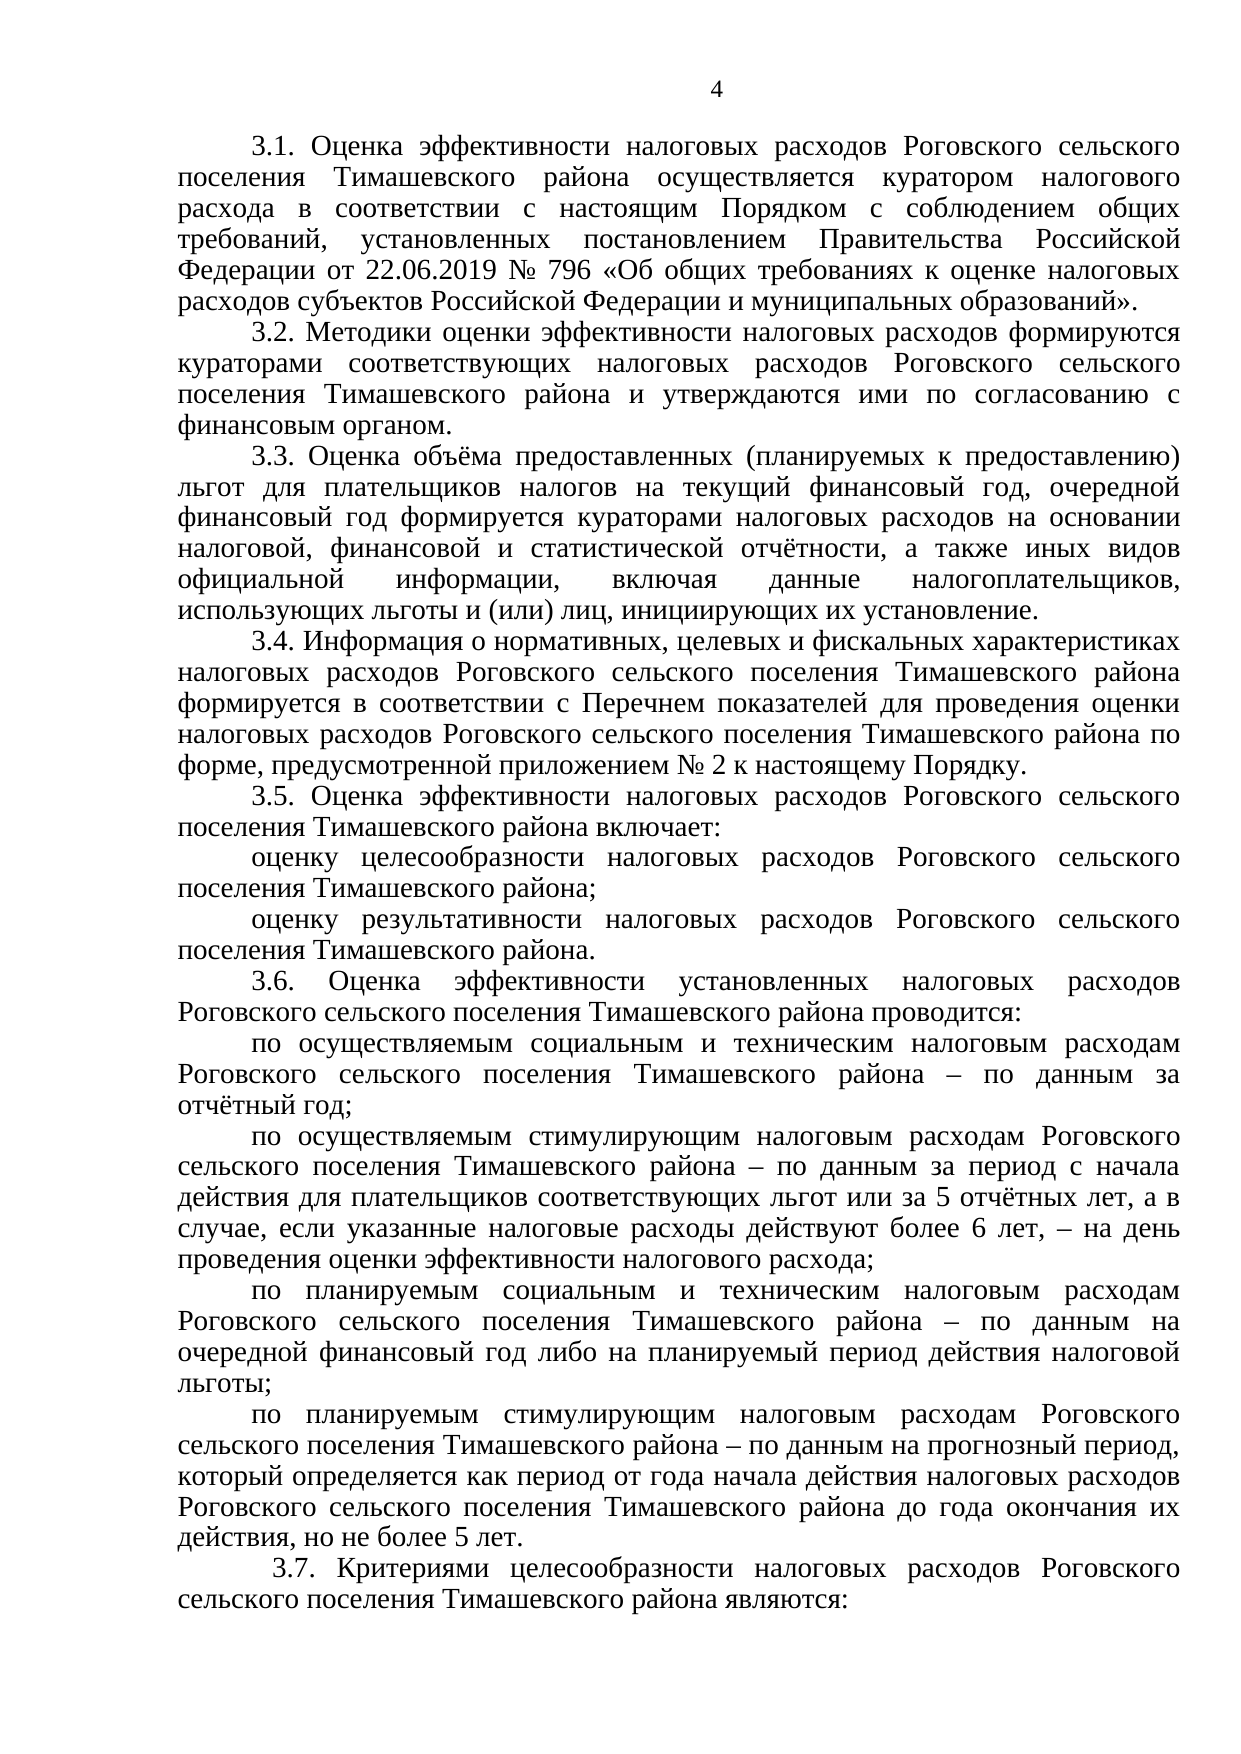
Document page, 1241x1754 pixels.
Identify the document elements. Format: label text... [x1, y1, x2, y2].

text 3.5. Оценка эффективности налоговых расходов Роговского сельского поселения Тимашевского района включает: [177, 781, 1181, 842]
text 3.2. Методики оценки эффективности налоговых расходов формируются кураторами соответствующих налоговых расходов Роговского сельского поселения Тимашевского района и утверждаются ими по согласованию с финансовым органом. [177, 317, 1181, 440]
text оценку целесообразности налоговых расходов Роговского сельского поселения Тимашевского района; [177, 842, 1181, 904]
text 3.6. Оценка эффективности установленных налоговых расходов Роговского сельского поселения Тимашевского района проводится: [177, 966, 1181, 1028]
text 3.1. Оценка эффективности налоговых расходов Роговского сельского поселения Тимашевского района осуществляется куратором налогового расхода в соответствии с настоящим Порядком с соблюдением общих требований, установленных постановлением Правительства Российской Федерации от 22.06.2019 № 796 «Об общих требованиях к оценке налоговых расходов субъектов Российской Федерации и муниципальных образований». [177, 131, 1181, 317]
text по планируемым стимулирующим налоговым расходам Роговского сельского поселения Тимашевского района ‒ по данным на прогнозный период, который определяется как период от года начала действия налоговых расходов Роговского сельского поселения Тимашевского района до года окончания их действия, но не более 5 лет. [177, 1398, 1181, 1553]
text 3.3. Оценка объёма предоставленных (планируемых к предоставлению) льгот для плательщиков налогов на текущий финансовый год, очередной финансовый год формируется кураторами налоговых расходов на основании налоговой, финансовой и статистической отчётности, а также иных видов официальной информации, включая данные налогоплательщиков, использующих льготы и (или) лиц, инициирующих их установление. [177, 440, 1181, 626]
text по осуществляемым стимулирующим налоговым расходам Роговского сельского поселения Тимашевского района ‒ по данным за период с начала действия для плательщиков соответствующих льгот или за 5 отчётных лет, а в случае, если указанные налоговые расходы действуют более 6 лет, ‒ на день проведения оценки эффективности налогового расхода; [177, 1120, 1181, 1275]
text по осуществляемым социальным и техническим налоговым расходам Роговского сельского поселения Тимашевского района ‒ по данным за отчётный год; [177, 1028, 1181, 1120]
text 3.4. Информация о нормативных, целевых и фискальных характеристиках налоговых расходов Роговского сельского поселения Тимашевского района формируется в соответствии с Перечнем показателей для проведения оценки налоговых расходов Роговского сельского поселения Тимашевского района по форме, предусмотренной приложением № 2 к настоящему Порядку. [177, 626, 1181, 781]
text 3.7. Критериями целесообразности налоговых расходов Роговского сельского поселения Тимашевского района являются: [177, 1553, 1181, 1615]
text оценку результативности налоговых расходов Роговского сельского поселения Тимашевского района. [177, 904, 1181, 966]
text по планируемым социальным и техническим налоговым расходам Роговского сельского поселения Тимашевского района ‒ по данным на очередной финансовый год либо на планируемый период действия налоговой льготы; [177, 1275, 1181, 1398]
